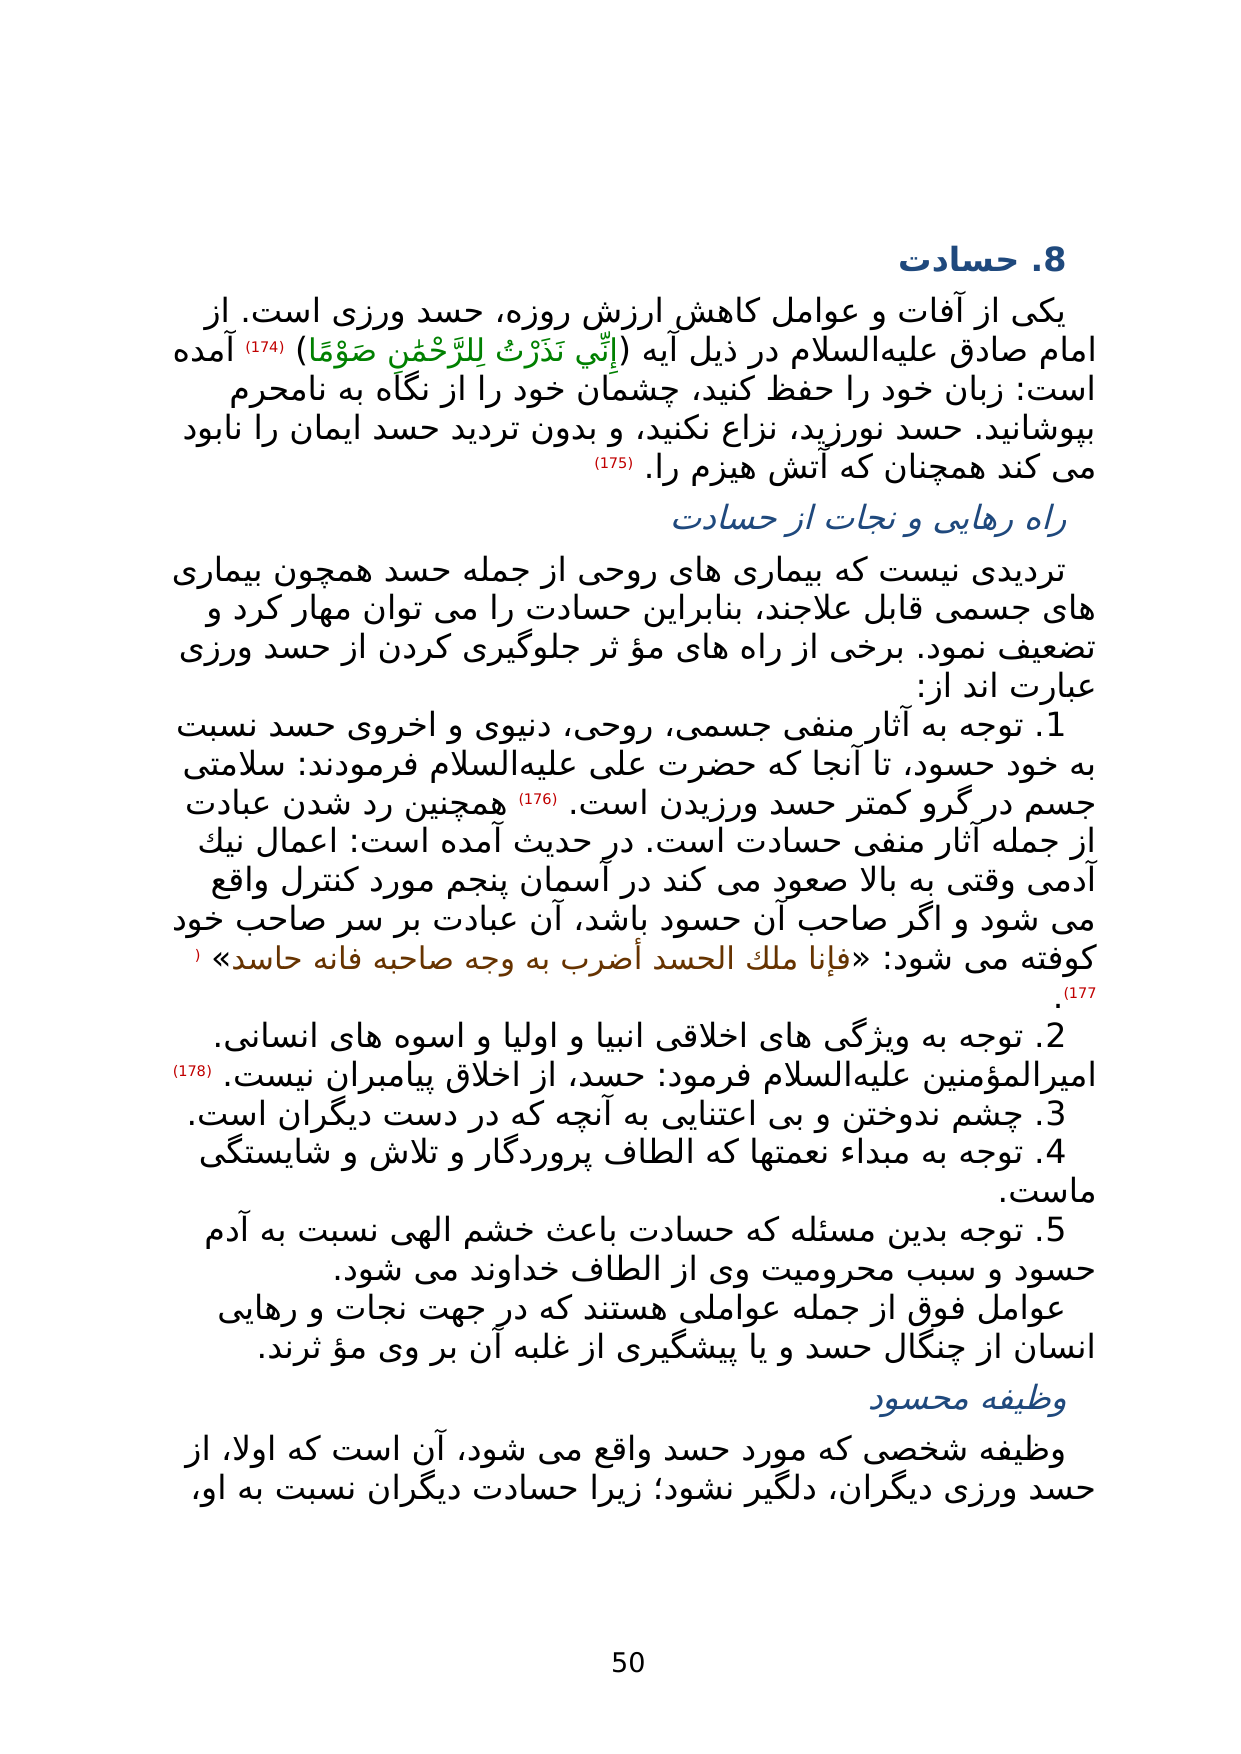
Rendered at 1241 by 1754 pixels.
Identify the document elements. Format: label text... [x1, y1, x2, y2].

text تردیدى نیست كه بیمارى هاى روحى از جمله حسد همچون بیمارى هاى جسمى قابل علاجند، بنابراین حسادت را مى توان مهار كرد و تضعیف نمود. برخى از راه هاى مؤ ثر جلوگیرى كردن از حسد ورزى عبارت اند از: [159, 550, 1097, 705]
subtitle 8. حسادت [159, 241, 1097, 279]
text 4. توجه به مبداء نعمتها كه الطاف پروردگار و تلاش و شایستگى ماست. [159, 1133, 1097, 1211]
subtitle وظیفه محسود [159, 1378, 1097, 1417]
text 3. چشم ندوختن و بى اعتنایى به آنچه كه در دست دیگران است. [159, 1094, 1097, 1133]
text عوامل فوق از جمله عواملى هستند كه در جهت نجات و رهایى انسان از چنگال حسد و یا پیشگیرى از غلبه آن بر وى مؤ ثرند. [159, 1288, 1097, 1366]
text 5. توجه بدین مسئله كه حسادت باعث خشم الهى نسبت به آدم حسود و سبب محرومیت وى از الطاف خداوند مى شود. [159, 1211, 1097, 1288]
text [159, 1430, 1097, 1507]
text یكى از آفات و عوامل كاهش ارزش روزه، حسد ورزى است. از امام صادق عليه‌السلام در ذیل آیه (إِنِّي نَذَرْتُ لِلرَّحْمَٰنِ صَوْمًا) (174) آمده است: زبان خود را حفظ كنید، چشمان خود را از نگاه به نامحرم بپوشانید. حسد نورزید، نزاع نكنید، و بدون تردید حسد ایمان را نابود مى كند همچنان كه آتش هیزم را. (175) [159, 292, 1097, 486]
text 1. توجه به آثار منفى جسمى، روحى، دنیوى و اخروى حسد نسبت به خود حسود، تا آنجا كه حضرت على عليه‌السلام فرمودند: سلامتى جسم در گرو كمتر حسد ورزیدن است. (176) همچنین رد شدن عبادت از جمله آثار منفى حسادت است. در حدیث آمده است: اعمال نیك آدمى وقتى به بالا صعود مى كند در آسمان پنجم مورد كنترل واقع مى شود و اگر صاحب آن حسود باشد، آن عبادت بر سر صاحب خود كوفته مى شود: «فإنا ملك الحسد أضرب به وجه صاحبه فانه حاسد» (177). [159, 705, 1097, 1016]
subtitle راه رهایى و نجات از حسادت [159, 499, 1097, 537]
text 2. توجه به ویژگى هاى اخلاقى انبیا و اولیا و اسوه هاى انسانى. امیرالمؤمنین عليه‌السلام فرمود: حسد، از اخلاق پیامبران نیست. (178) [159, 1016, 1097, 1094]
